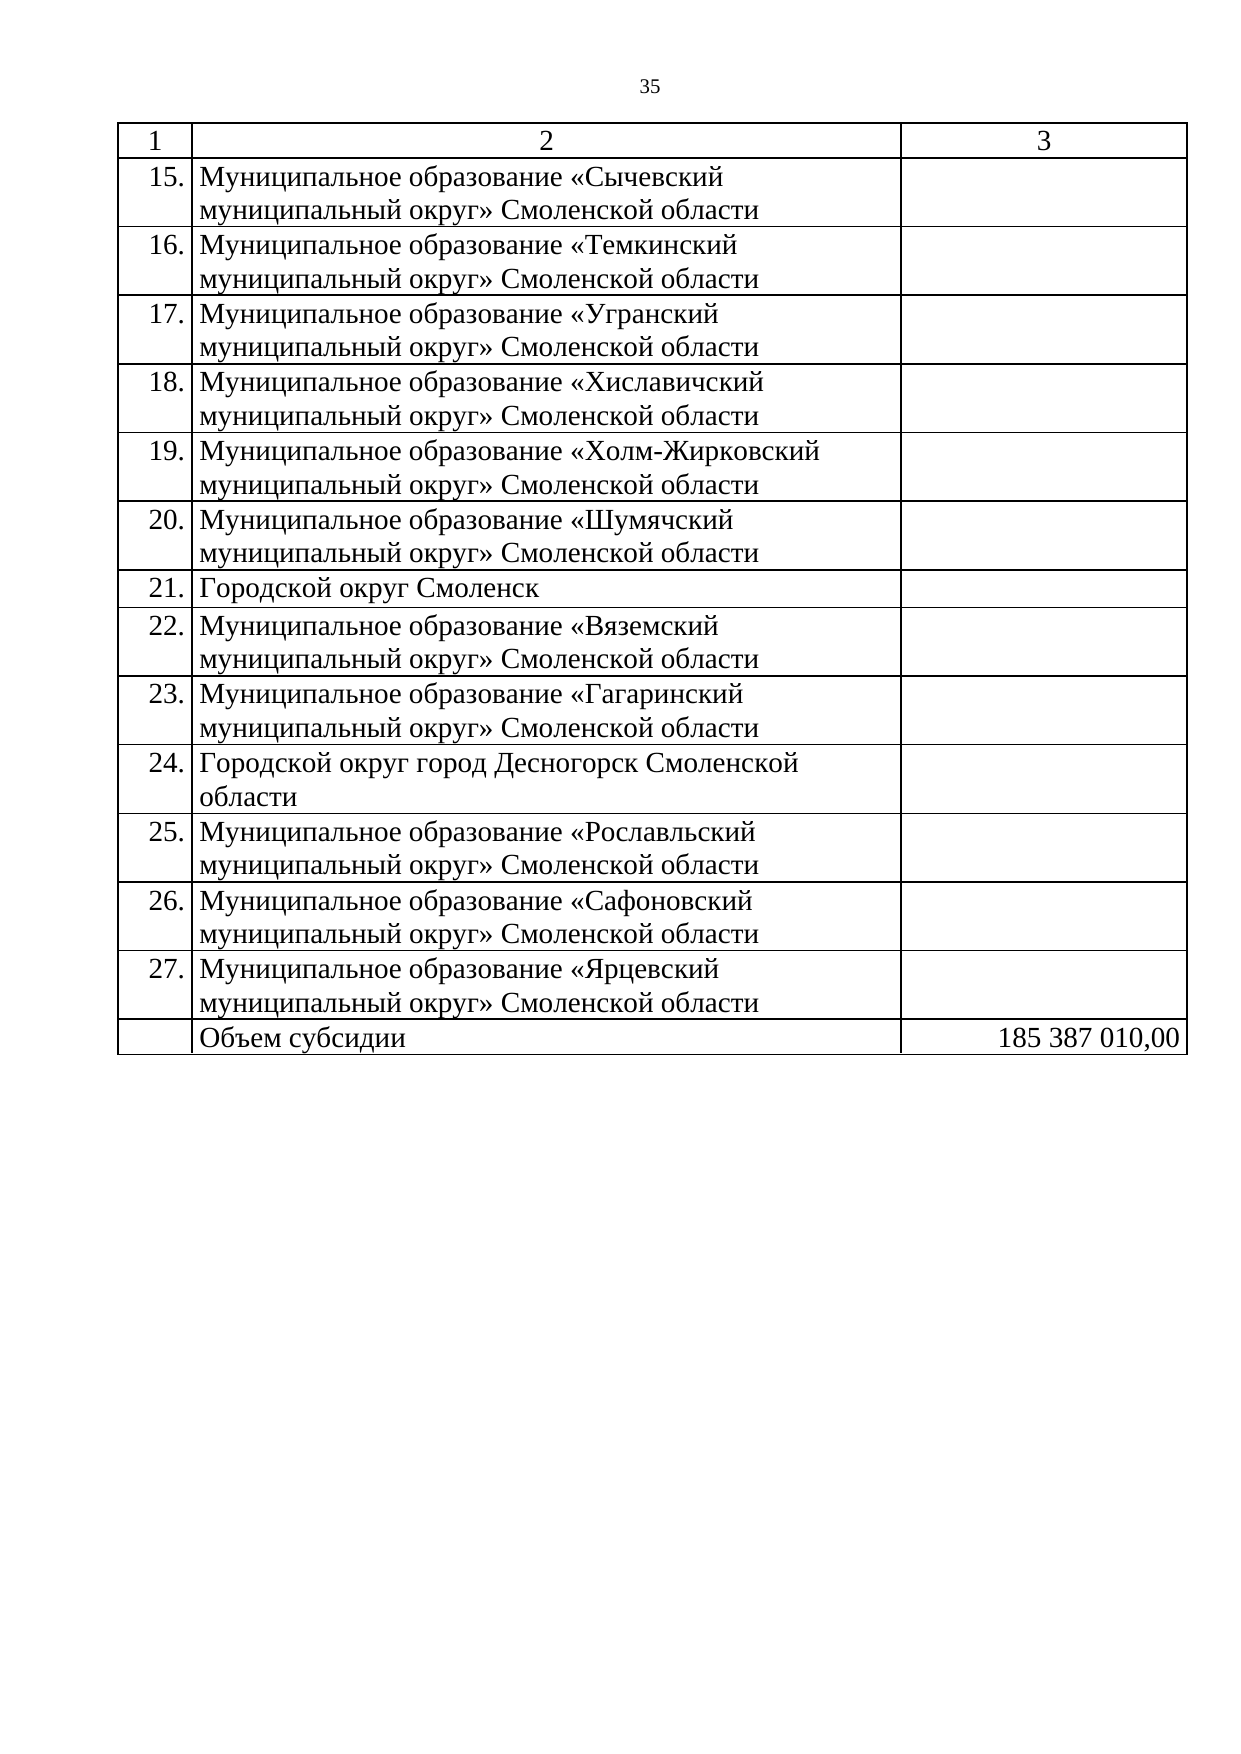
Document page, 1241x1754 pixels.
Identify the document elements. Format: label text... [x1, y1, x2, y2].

table_cell [902, 745, 1186, 812]
table_header 3 [902, 124, 1186, 157]
table_cell 15. [119, 159, 191, 226]
table_header 1 [119, 124, 191, 157]
table_cell Объем субсидии [193, 1020, 900, 1053]
table_cell 25. [119, 814, 191, 881]
table_cell Муниципальное образование «Шумячский муниципальный округ» Смоленской области [193, 502, 900, 569]
table_cell Муниципальное образование «Темкинский муниципальный округ» Смоленской области [193, 227, 900, 294]
table_cell Муниципальное образование «Холм-Жирковский муниципальный округ» Смоленской области [193, 433, 900, 500]
table_cell 22. [119, 608, 191, 675]
table_cell Муниципальное образование «Вяземский муниципальный округ» Смоленской области [193, 608, 900, 675]
table_cell Муниципальное образование «Сычевский муниципальный округ» Смоленской области [193, 159, 900, 226]
table_cell [902, 433, 1186, 500]
table_cell 21. [119, 571, 191, 606]
table_cell [902, 608, 1186, 675]
table_header 2 [193, 124, 900, 157]
table_cell [902, 296, 1186, 363]
table_cell 18. [119, 365, 191, 432]
table_cell 23. [119, 677, 191, 744]
table_cell Муниципальное образование «Угранский муниципальный округ» Смоленской области [193, 296, 900, 363]
table_cell 26. [119, 883, 191, 950]
table_cell Муниципальное образование «Сафоновский муниципальный округ» Смоленской области [193, 883, 900, 950]
table_cell Муниципальное образование «Ярцевский муниципальный округ» Смоленской области [193, 951, 900, 1018]
table_cell 17. [119, 296, 191, 363]
table_cell Муниципальное образование «Рославльский муниципальный округ» Смоленской области [193, 814, 900, 881]
table_cell Муниципальное образование «Хиславичский муниципальный округ» Смоленской области [193, 365, 900, 432]
table_cell [902, 951, 1186, 1018]
table_cell [902, 227, 1186, 294]
table_cell [902, 883, 1186, 950]
table_cell [902, 571, 1186, 606]
table_cell Муниципальное образование «Гагаринский муниципальный округ» Смоленской области [193, 677, 900, 744]
table_cell 24. [119, 745, 191, 812]
table_cell Городской округ город Десногорск Смоленской области [193, 745, 900, 812]
table_cell [902, 159, 1186, 226]
table_cell [119, 1020, 191, 1053]
table_cell [902, 677, 1186, 744]
table_cell 20. [119, 502, 191, 569]
table_cell 27. [119, 951, 191, 1018]
table_cell 16. [119, 227, 191, 294]
table_cell 19. [119, 433, 191, 500]
table_cell [902, 502, 1186, 569]
table_cell [902, 365, 1186, 432]
table_cell [902, 814, 1186, 881]
table_cell Городской округ Смоленск [193, 571, 900, 606]
table_cell 185 387 010,00 [902, 1020, 1186, 1053]
